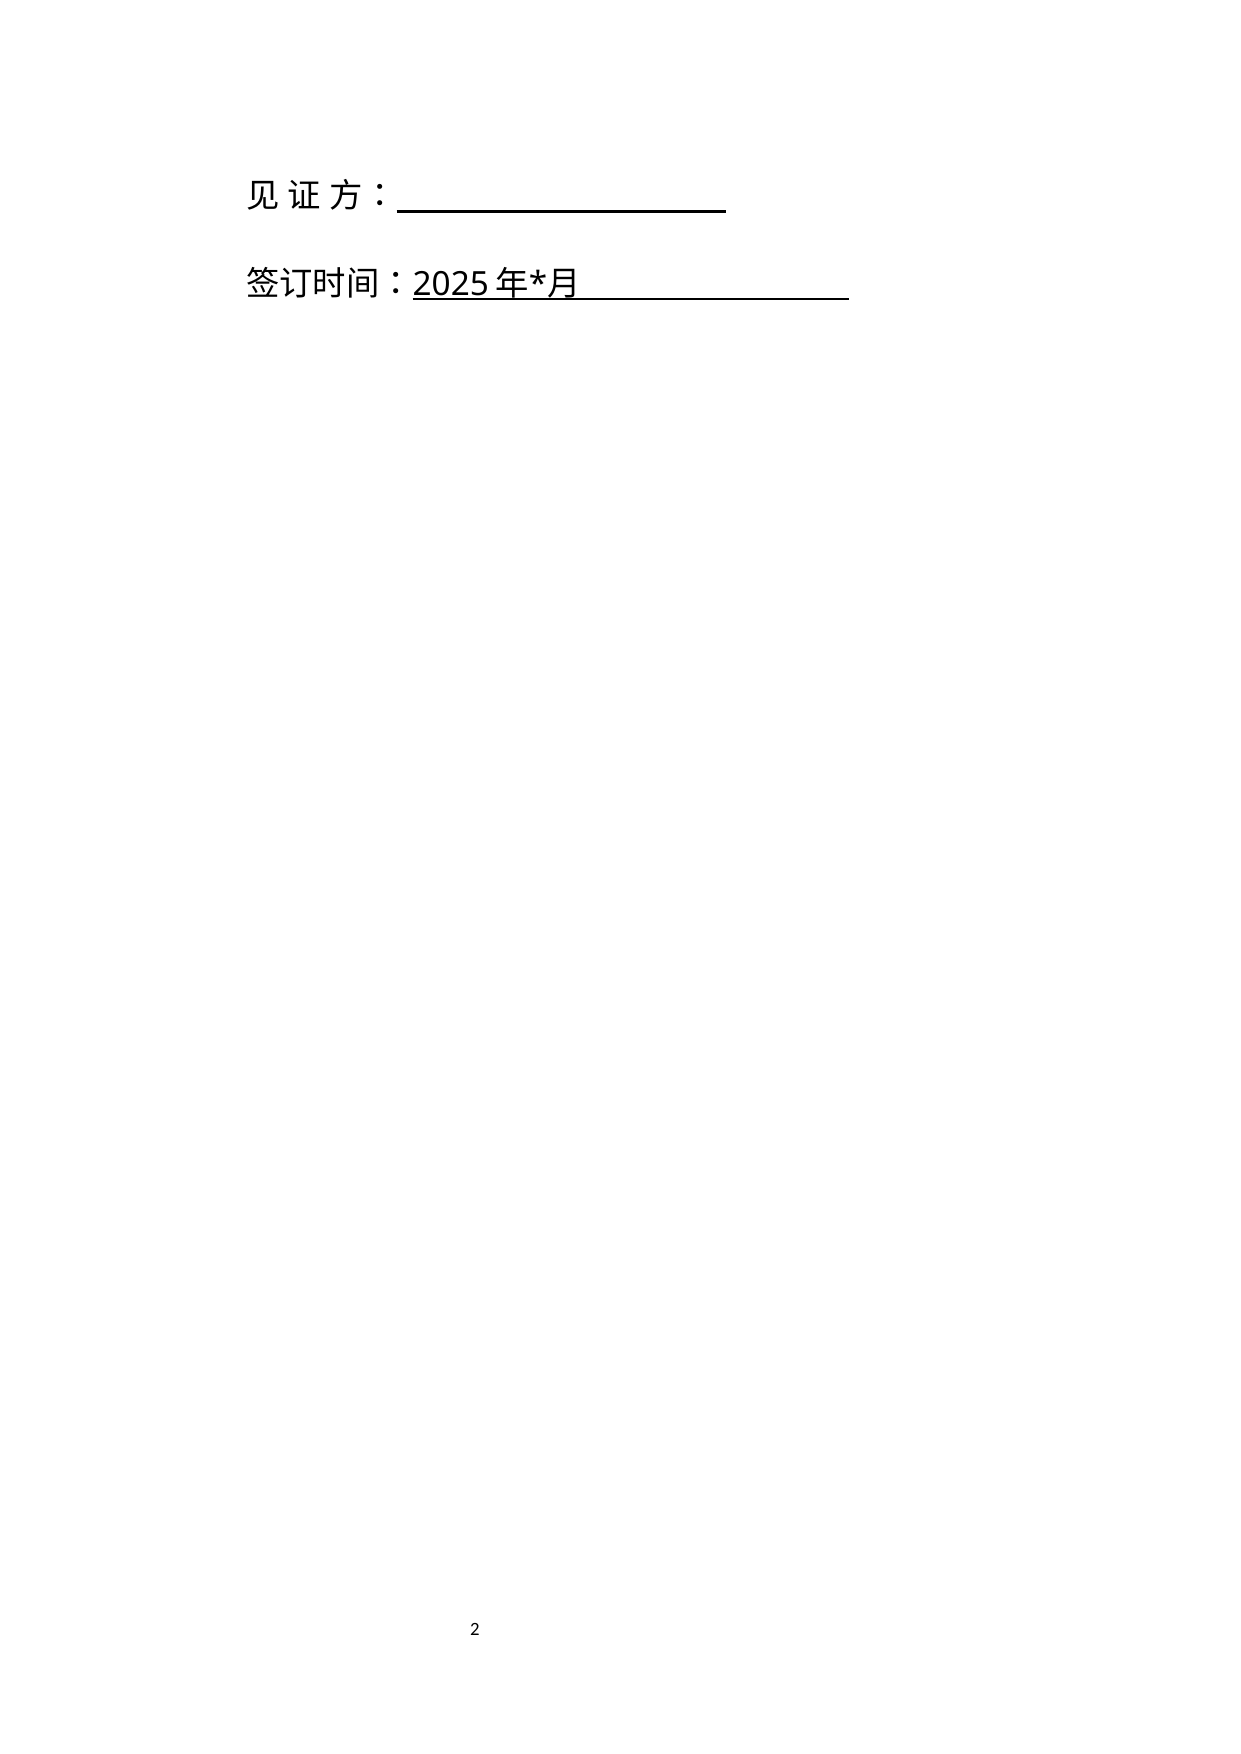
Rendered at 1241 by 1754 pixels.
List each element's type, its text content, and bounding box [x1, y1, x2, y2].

text 见 证 方： [246, 162, 1053, 227]
text 签订时间：2025年*月 [246, 250, 1053, 315]
